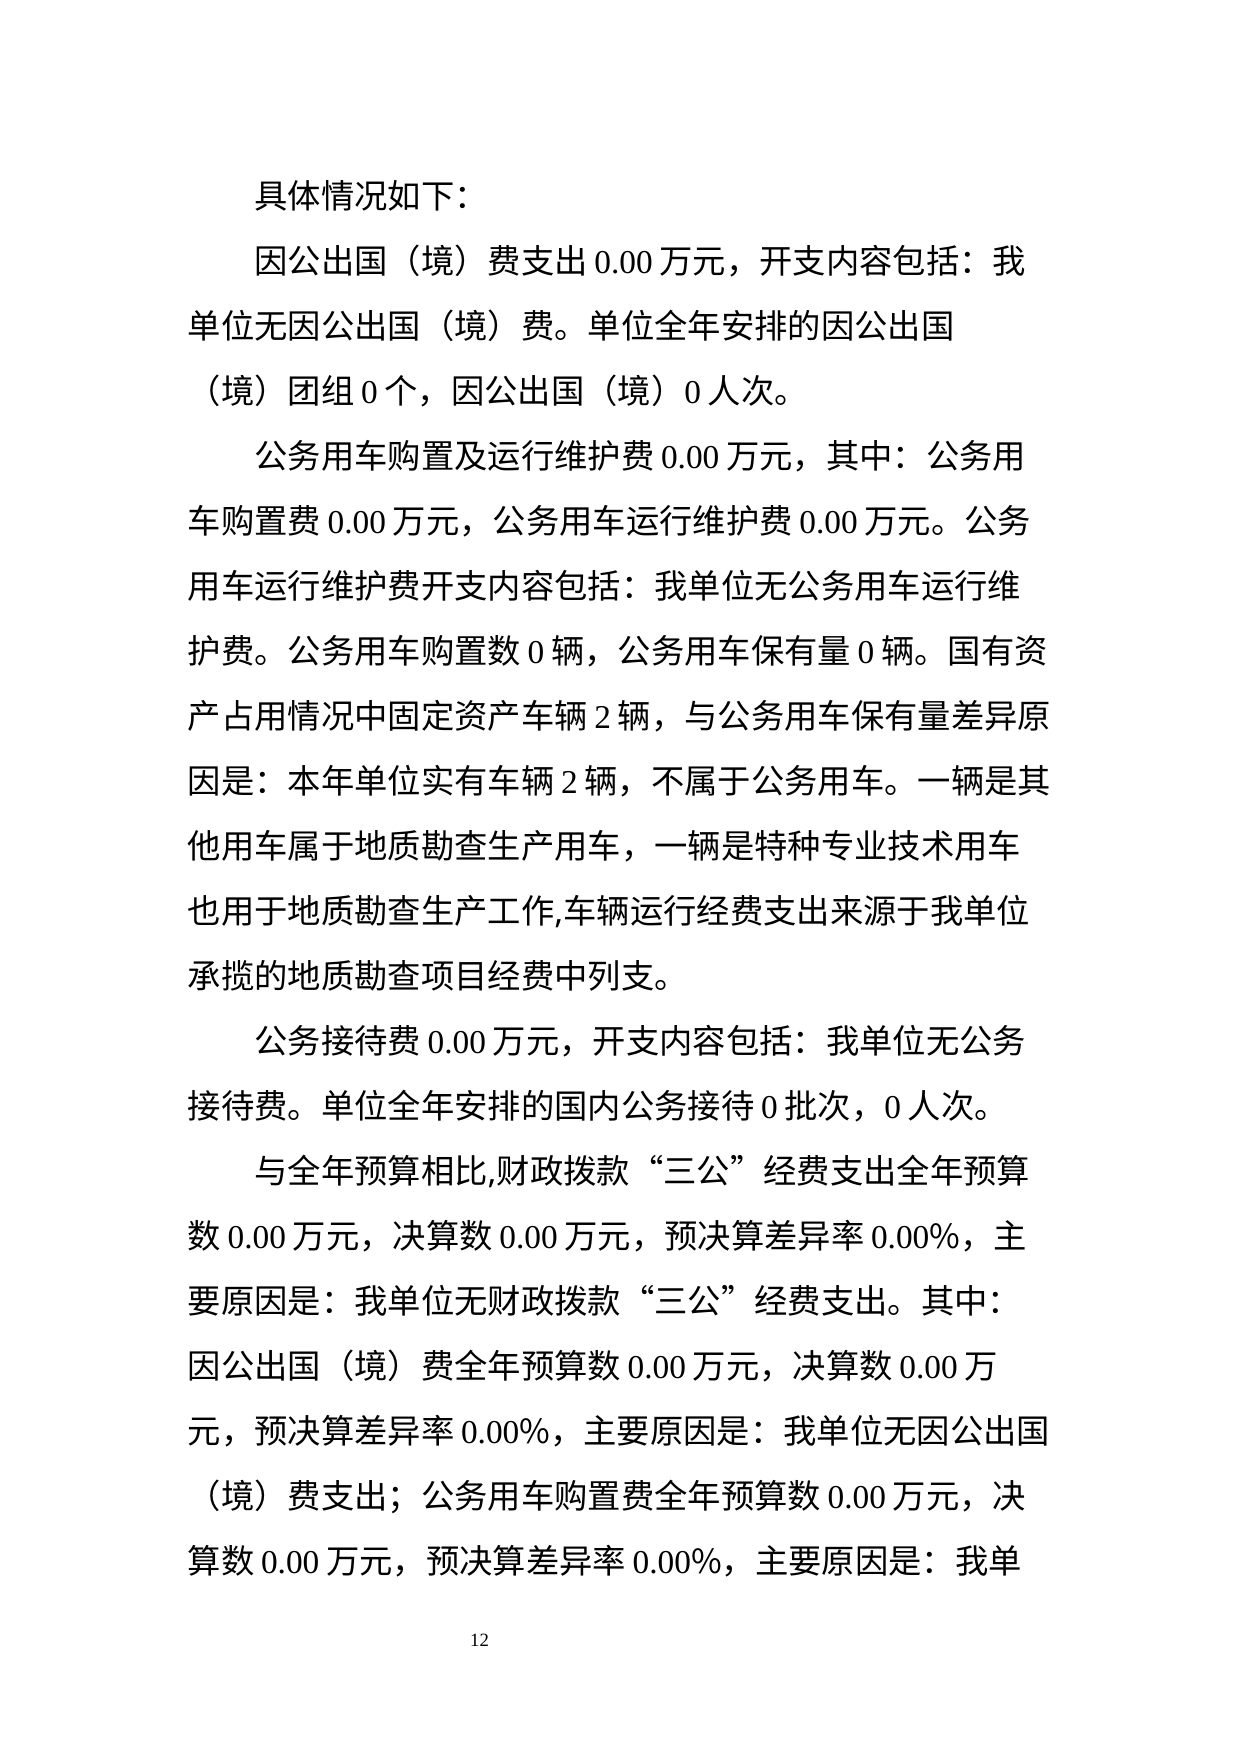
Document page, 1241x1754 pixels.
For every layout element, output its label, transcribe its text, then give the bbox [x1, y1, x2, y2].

text 公务用车购置及运行维护费0.00万元，其中：公务用车购置费0.00万元，公务用车运行维护费0.00万元。公务用车运行维护费开支内容包括：我单位无公务用车运行维护费。公务用车购置数0辆，公务用车保有量0辆。国有资产占用情况中固定资产车辆2辆，与公务用车保有量差异原因是：本年单位实有车辆2辆，不属于公务用车。一辆是其他用车属于地质勘查生产用车，一辆是特种专业技术用车也用于地质勘查生产工作,车辆运行经费支出来源于我单位承揽的地质勘查项目经费中列支。 [187, 422, 1053, 1007]
text 因公出国（境）费支出0.00万元，开支内容包括：我单位无因公出国（境）费。单位全年安排的因公出国（境）团组0个，因公出国（境）0人次。 [187, 227, 1053, 422]
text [187, 1137, 1053, 1592]
text 具体情况如下： [187, 162, 1053, 227]
text 公务接待费0.00万元，开支内容包括：我单位无公务接待费。单位全年安排的国内公务接待0批次，0人次。 [187, 1007, 1053, 1137]
